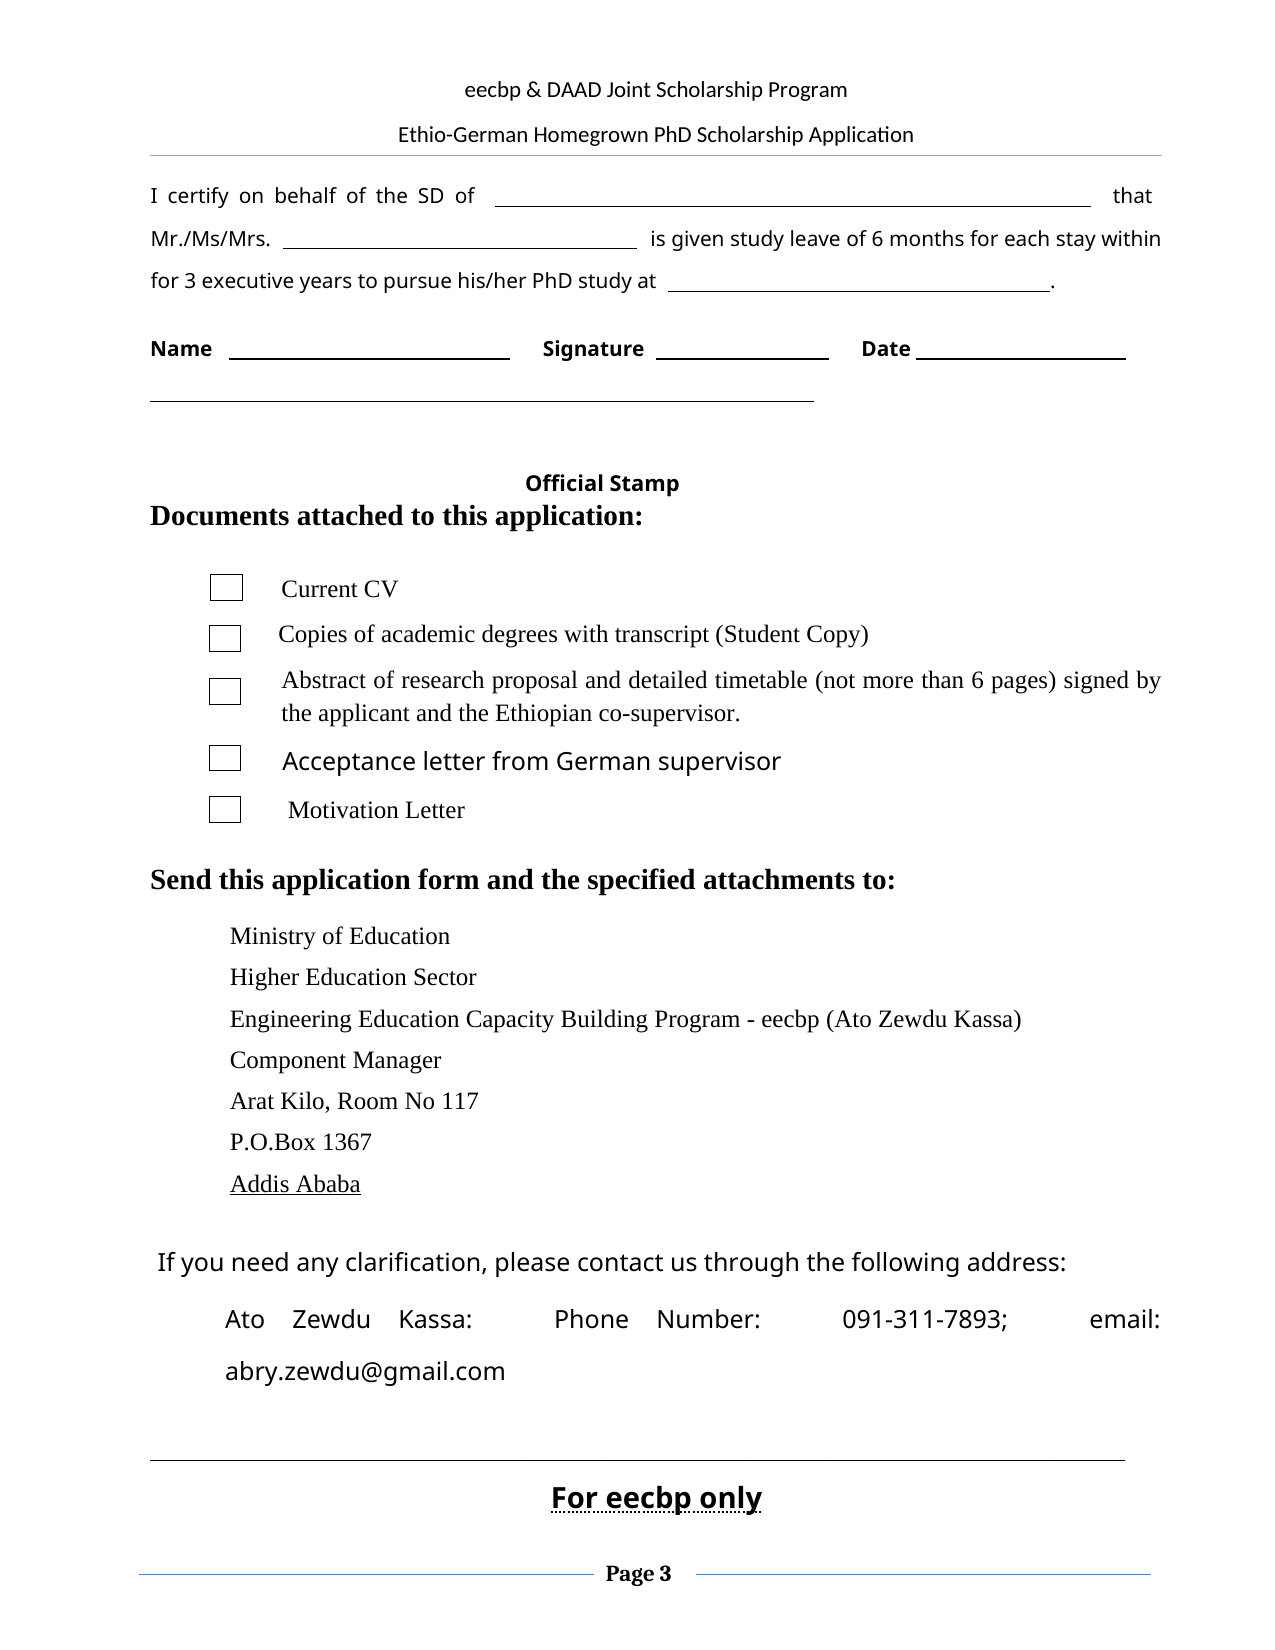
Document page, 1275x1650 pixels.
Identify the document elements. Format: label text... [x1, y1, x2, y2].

text Component Manager [229, 1045, 1162, 1074]
text For eecbp only [150, 1477, 1162, 1517]
text Addis Ababa [229, 1169, 1162, 1197]
list Current CV [262, 574, 1162, 602]
text Documents attached to this application: [150, 498, 1162, 531]
text Arat Kilo, Room No 117 [229, 1086, 1162, 1115]
text Higher Education Sector [229, 962, 1162, 991]
text P.O.Box 1367 [229, 1127, 1162, 1156]
text Engineering Education Capacity Building Program - eecbp (Ato Zewdu Kassa) [229, 1004, 1162, 1032]
list Copies of academic degrees with transcript (Student Copy) [272, 619, 1162, 648]
text I certify on behalf of the SD of that Mr./Ms/Mrs. is given study leave of 6 months for each stay within for 3 executive years to pursue his/her PhD study at . [150, 181, 1162, 295]
text Ato Zewdu Kassa: Phone Number: 091-311-7893; email: abry.zewdu@gmail.com [225, 1302, 1162, 1387]
list Acceptance letter from German supervisor [282, 743, 1162, 777]
text Send this application form and the specified attachments to: [150, 862, 1162, 895]
text Name Signature Date [150, 334, 1162, 405]
text Ministry of Education [229, 921, 1162, 950]
list Motivation Letter [281, 795, 1162, 824]
text Official Stamp [450, 468, 1162, 498]
text If you need any clarification, please contact us through the following address: [157, 1253, 1162, 1276]
list Abstract of research proposal and detailed timetable (not more than 6 pages) signed by the applicant and the Ethiopian co-supervisor. [281, 665, 1162, 726]
